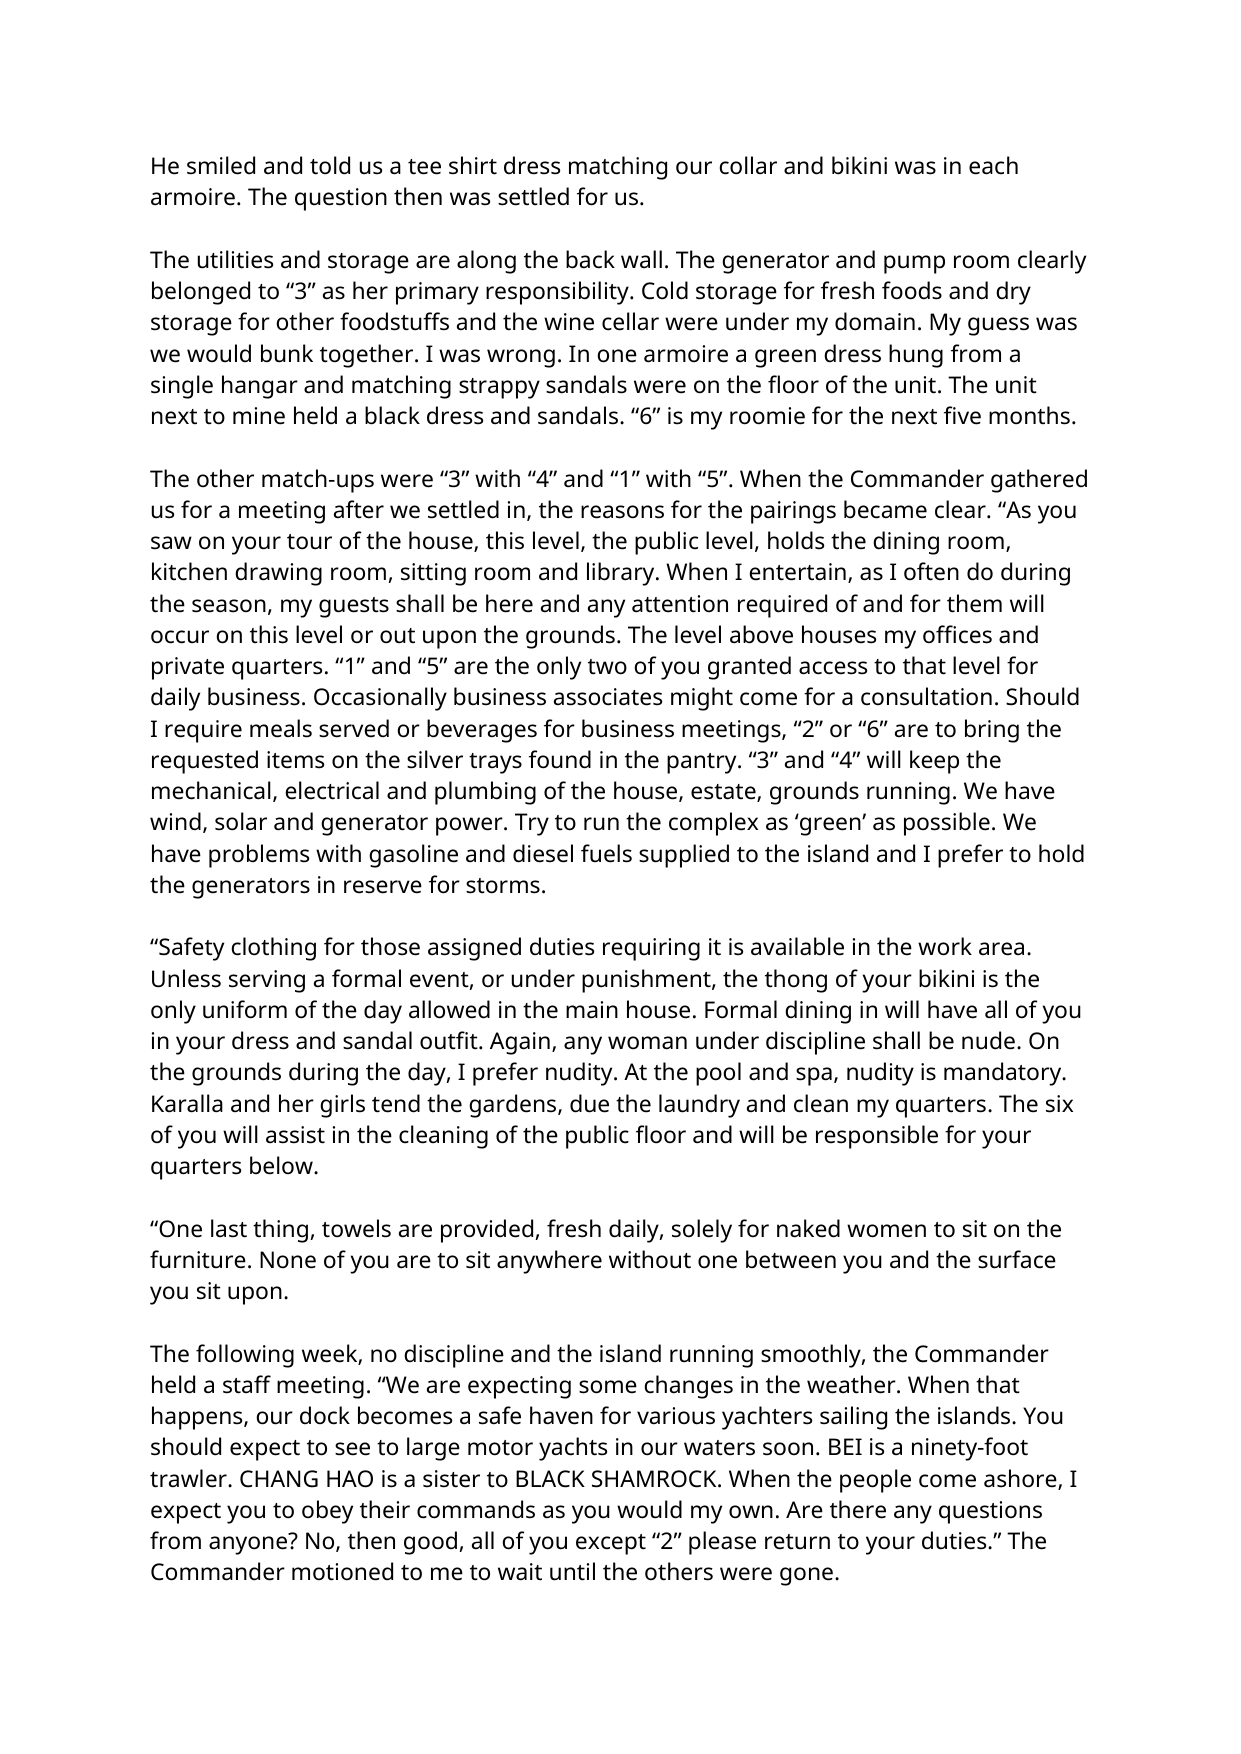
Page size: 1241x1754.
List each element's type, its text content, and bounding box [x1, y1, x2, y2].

text “One last thing, towels are provided, fresh daily, solely for naked women to sit on the furniture. None of you are to sit anywhere without one between you and the surface you sit upon. [150, 1212, 1090, 1306]
text “Safety clothing for those assigned duties requiring it is available in the work area. Unless serving a formal event, or under punishment, the thong of your bikini is the only uniform of the day allowed in the main house. Formal dining in will have all of you in your dress and sandal outfit. Again, any woman under discipline shall be nude. On the grounds during the day, I prefer nudity. At the pool and spa, nudity is mandatory. Karalla and her girls tend the gardens, due the laundry and clean my quarters. The six of you will assist in the cleaning of the public floor and will be responsible for your quarters below. [150, 931, 1090, 1181]
text The other match-ups were “3” with “4” and “1” with “5”. When the Commander gathered us for a meeting after we settled in, the reasons for the pairings became clear. “As you saw on your tour of the house, this level, the public level, holds the dining room, kitchen drawing room, sitting room and library. When I entertain, as I often do during the season, my guests shall be here and any attention required of and for them will occur on this level or out upon the grounds. The level above houses my offices and private quarters. “1” and “5” are the only two of you granted access to that level for daily business. Occasionally business associates might come for a consultation. Should I require meals served or beverages for business meetings, “2” or “6” are to bring the requested items on the silver trays found in the pantry. “3” and “4” will keep the mechanical, electrical and plumbing of the house, estate, grounds running. We have wind, solar and generator power. Try to run the complex as ‘green’ as possible. We have problems with gasoline and diesel fuels supplied to the island and I prefer to hold the generators in reserve for storms. [150, 462, 1090, 900]
text The following week, no discipline and the island running smoothly, the Commander held a staff meeting. “We are expecting some changes in the weather. When that happens, our dock becomes a safe haven for various yachters sailing the islands. You should expect to see to large motor yachts in our waters soon. BEI is a ninety-foot trawler. CHANG HAO is a sister to BLACK SHAMROCK. When the people come ashore, I expect you to obey their commands as you would my own. Are there any questions from anyone? No, then good, all of you except “2” please return to your duties.” The Commander motioned to me to wait until the others were gone. [150, 1337, 1090, 1587]
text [150, 150, 1090, 212]
text The utilities and storage are along the back wall. The generator and pump room clearly belonged to “3” as her primary responsibility. Cold storage for fresh foods and dry storage for other foodstuffs and the wine cellar were under my domain. My guess was we would bunk together. I was wrong. In one armoire a green dress hung from a single hangar and matching strappy sandals were on the floor of the unit. The unit next to mine held a black dress and sandals. “6” is my roomie for the next five months. [150, 244, 1090, 431]
